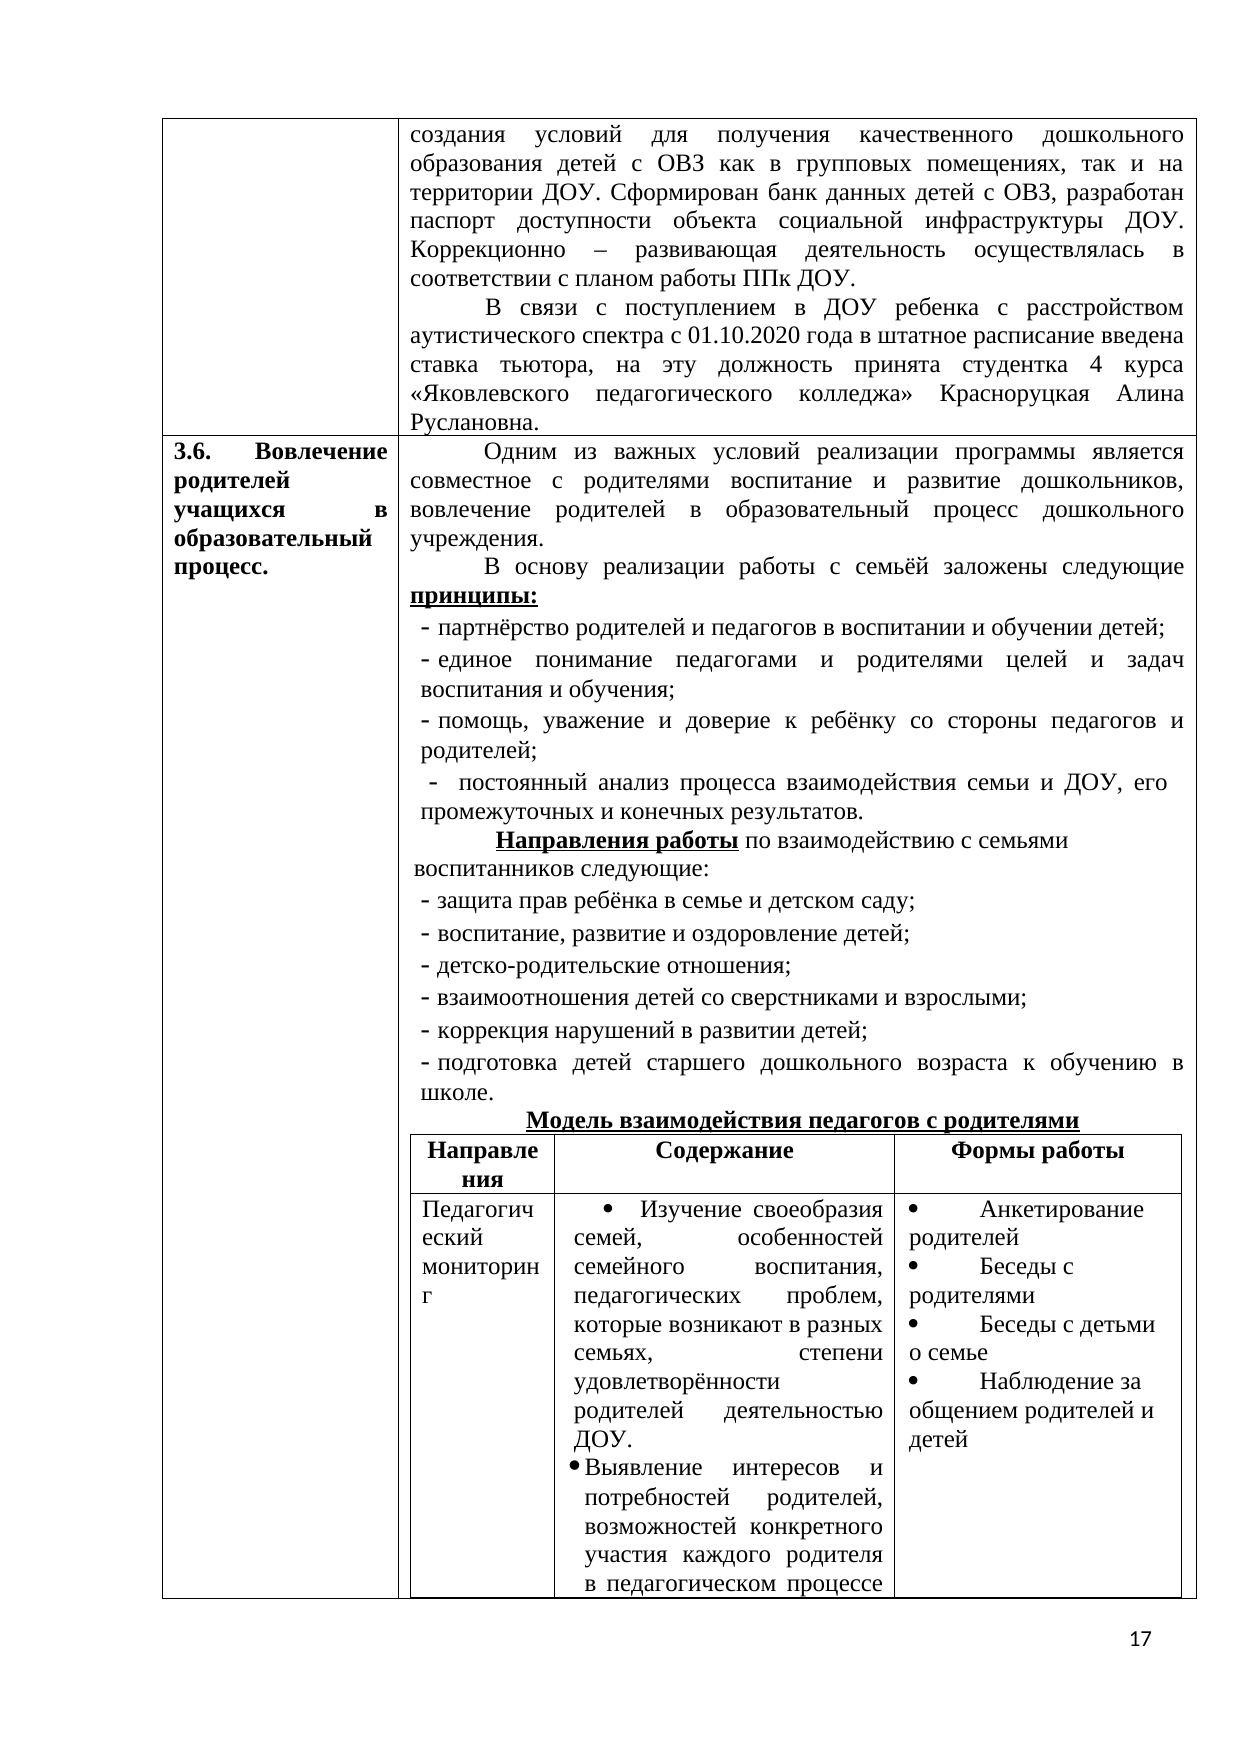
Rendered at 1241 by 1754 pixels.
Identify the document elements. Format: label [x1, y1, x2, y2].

table_cell [163, 119, 398, 435]
table_cell [399, 119, 1196, 435]
table_cell [163, 436, 398, 1598]
table_cell [399, 436, 1196, 1598]
